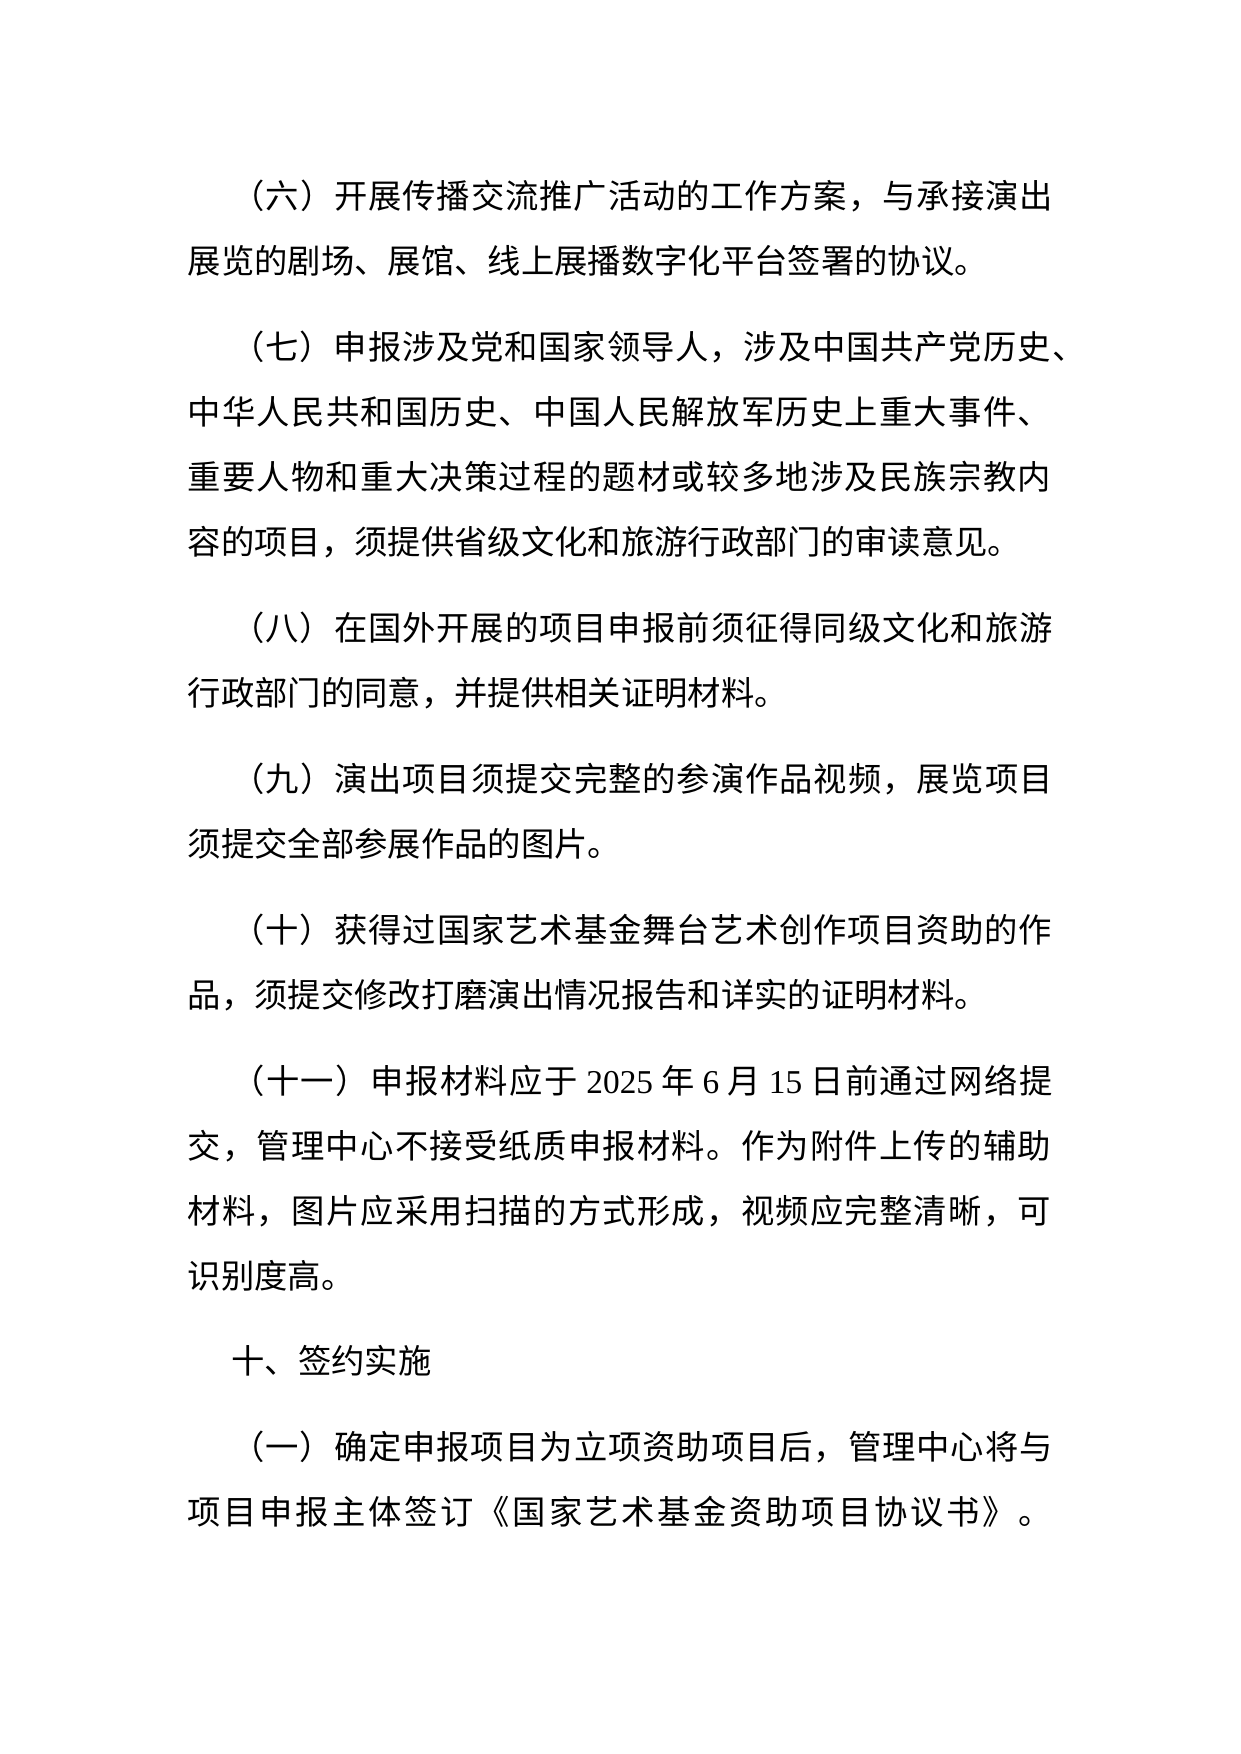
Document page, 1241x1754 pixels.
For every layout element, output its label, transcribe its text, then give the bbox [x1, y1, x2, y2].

text 十、签约实施 [187, 1327, 1053, 1392]
text （八）在国外开展的项目申报前须征得同级文化和旅游行政部门的同意，并提供相关证明材料。 [187, 594, 1053, 724]
text （九）演出项目须提交完整的参演作品视频，展览项目须提交全部参展作品的图片。 [187, 744, 1053, 874]
text （七）申报涉及党和国家领导人，涉及中国共产党历史、中华人民共和国历史、中国人民解放军历史上重大事件、重要人物和重大决策过程的题材或较多地涉及民族宗教内容的项目，须提供省级文化和旅游行政部门的审读意见。 [187, 313, 1053, 573]
text （六）开展传播交流推广活动的工作方案，与承接演出展览的剧场、展馆、线上展播数字化平台签署的协议。 [187, 162, 1053, 292]
text （十）获得过国家艺术基金舞台艺术创作项目资助的作品，须提交修改打磨演出情况报告和详实的证明材料。 [187, 895, 1053, 1025]
text （十一）申报材料应于2025年6月15日前通过网络提交，管理中心不接受纸质申报材料。作为附件上传的辅助材料，图片应采用扫描的方式形成，视频应完整清晰，可识别度高。 [187, 1046, 1053, 1306]
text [187, 1413, 1053, 1543]
